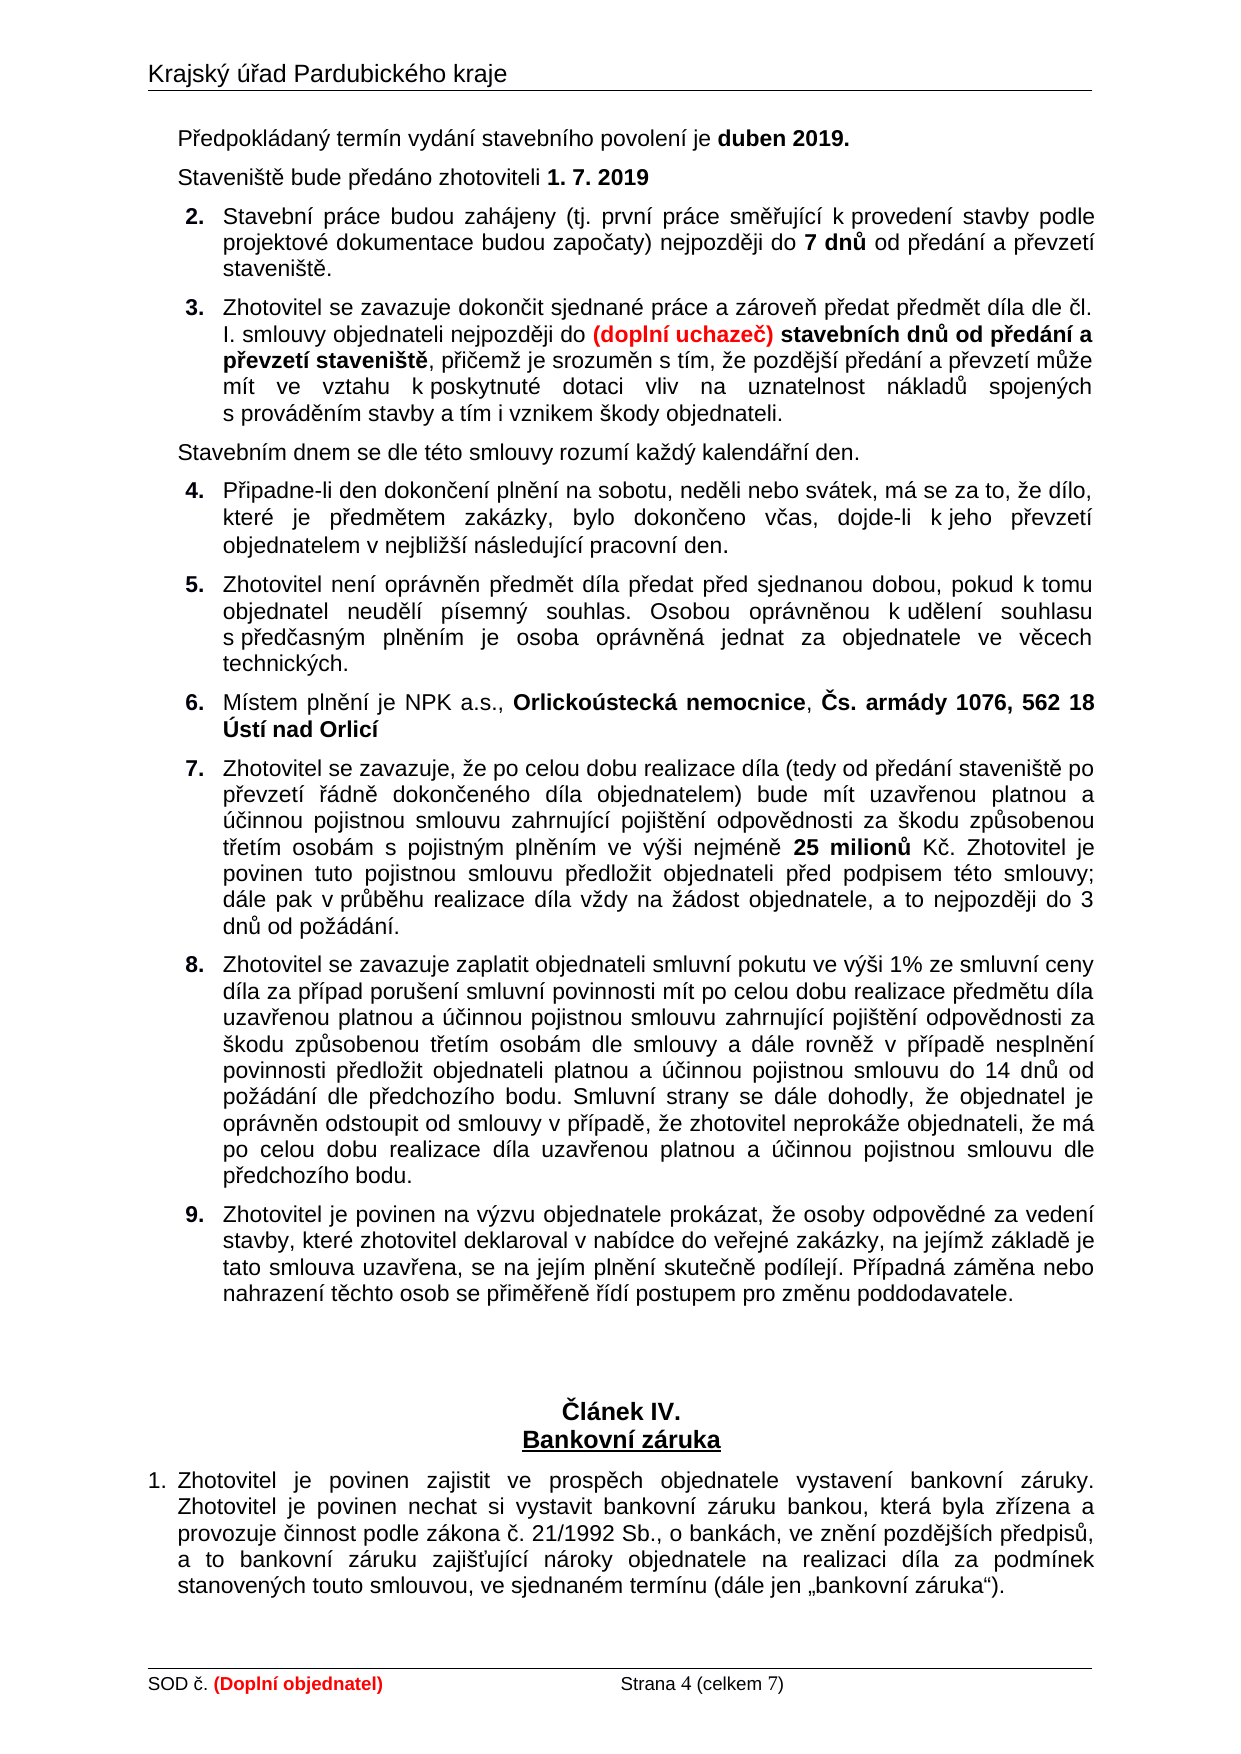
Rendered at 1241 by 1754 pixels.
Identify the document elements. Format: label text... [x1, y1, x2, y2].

list Zhotovitel je povinen na výzvu objednatele prokázat, že osoby odpovědné za vedení stavby, které zhotovitel deklaroval v nabídce do veřejné zakázky, na jejímž základě je tato smlouva uzavřena, se na jejím plnění skutečně podílejí. Případná záměna nebo nahrazení těchto osob se přiměřeně řídí postupem pro změnu poddodavatele. [185, 1201, 1095, 1307]
list Zhotovitel se zavazuje dokončit sjednané práce a zároveň předat předmět díla dle čl. I. smlouvy objednateli nejpozději do (doplní uchazeč) stavebních dnů od předání a převzetí staveniště, přičemž je srozuměn s tím, že pozdější předání a převzetí může mít ve vztahu k poskytnuté dotaci vliv na uznatelnost nákladů spojených s prováděním stavby a tím i vznikem škody objednateli. [185, 294, 1092, 426]
text Stavebním dnem se dle této smlouvy rozumí každý kalendářní den. [177, 438, 1092, 465]
list Místem plnění je NPK a.s., Orlickoústecká nemocnice, Čs. armády 1076, 562 18 Ústí nad Orlicí [185, 689, 1095, 742]
list Zhotovitel se zavazuje, že po celou dobu realizace díla (tedy od předání staveniště po převzetí řádně dokončeného díla objednatelem) bude mít uzavřenou platnou a účinnou pojistnou smlouvu zahrnující pojištění odpovědnosti za škodu způsobenou třetím osobám s pojistným plněním ve výši nejméně 25 milionů Kč. Zhotovitel je povinen tuto pojistnou smlouvu předložit objednateli před podpisem této smlouvy; dále pak v průběhu realizace díla vždy na žádost objednatele, a to nejpozději do 3 dnů od požádání. [185, 754, 1095, 939]
list Připadne-li den dokončení plnění na sobotu, neděli nebo svátek, má se za to, že dílo, které je předmětem zakázky, bylo dokončeno včas, dojde-li k jeho převzetí objednatelem v nejbližší následující pracovní den. [185, 477, 1092, 559]
text Staveniště bude předáno zhotoviteli 1. 7. 2019 [177, 164, 1095, 190]
text Bankovní záruka [148, 1426, 1095, 1454]
list Stavební práce budou zahájeny (tj. první práce směřující k provedení stavby podle projektové dokumentace budou započaty) nejpozději do 7 dnů od předání a převzetí staveniště. [185, 203, 1095, 282]
list Zhotovitel je povinen zajistit ve prospěch objednatele vystavení bankovní záruky. Zhotovitel je povinen nechat si vystavit bankovní záruku bankou, která byla zřízena a provozuje činnost podle zákona č. 21/1992 Sb., o bankách, ve znění pozdějších předpisů, a to bankovní záruku zajišťující nároky objednatele na realizaci díla za podmínek stanovených touto smlouvou, ve sjednaném termínu (dále jen „bankovní záruka“). [148, 1467, 1095, 1598]
list Zhotovitel není oprávněn předmět díla předat před sjednanou dobou, pokud k tomu objednatel neudělí písemný souhlas. Osobou oprávněnou k udělení souhlasu s předčasným plněním je osoba oprávněná jednat za objednatele ve věcech technických. [185, 571, 1092, 677]
text Článek IV. [148, 1397, 1095, 1426]
text Předpokládaný termín vydání stavebního povolení je duben 2019. [177, 125, 1095, 151]
list Zhotovitel se zavazuje zaplatit objednateli smluvní pokutu ve výši 1% ze smluvní ceny díla za případ porušení smluvní povinnosti mít po celou dobu realizace předmětu díla uzavřenou platnou a účinnou pojistnou smlouvu zahrnující pojištění odpovědnosti za škodu způsobenou třetím osobám dle smlouvy a dále rovněž v případě nesplnění povinnosti předložit objednateli platnou a účinnou pojistnou smlouvu do 14 dnů od požádání dle předchozího bodu. Smluvní strany se dále dohodly, že objednatel je oprávněn odstoupit od smlouvy v případě, že zhotovitel neprokáže objednateli, že má po celou dobu realizace díla uzavřenou platnou a účinnou pojistnou smlouvu dle předchozího bodu. [185, 951, 1095, 1189]
